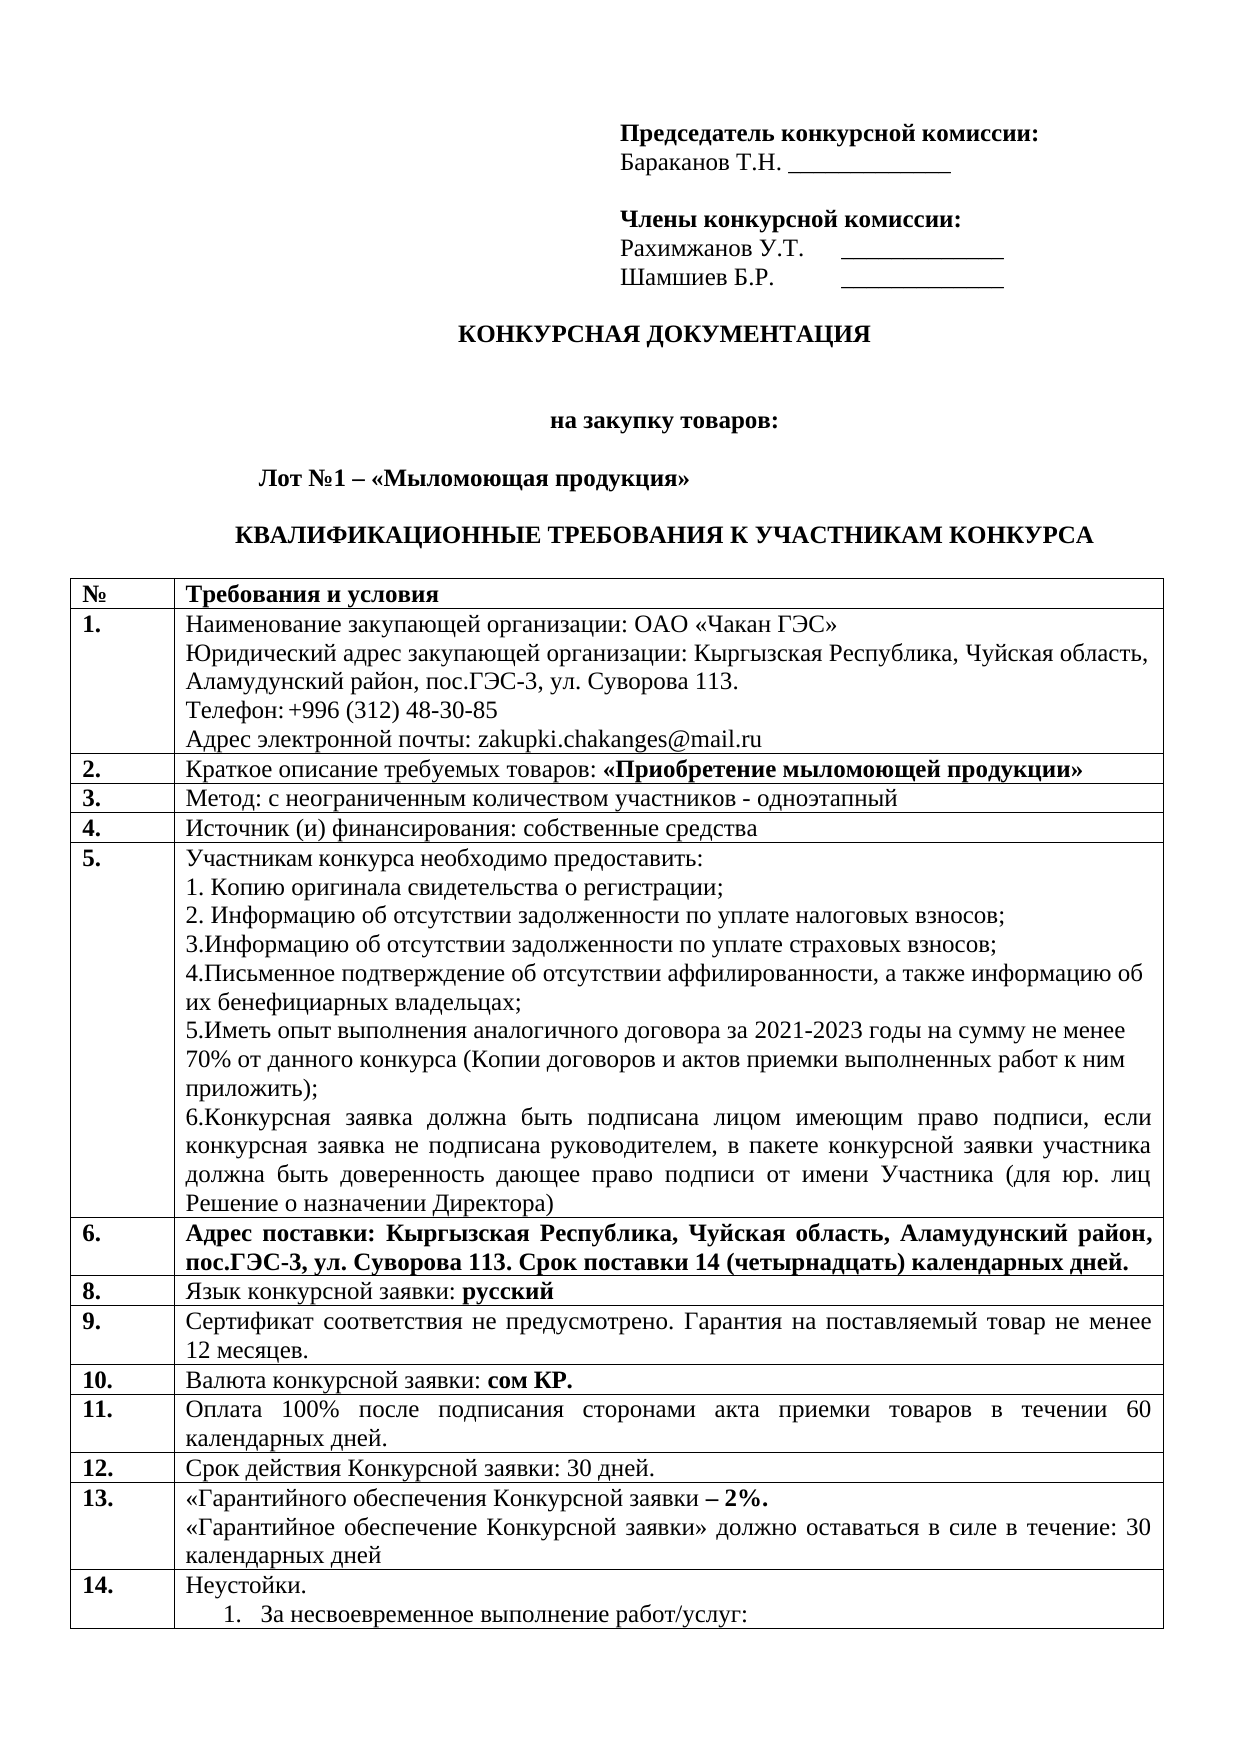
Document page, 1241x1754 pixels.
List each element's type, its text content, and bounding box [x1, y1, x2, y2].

table_cell 12. [71, 1453, 174, 1482]
table_header Требования и условия [175, 579, 1163, 608]
table_cell Срок действия Конкурсной заявки: 30 дней. [175, 1453, 1163, 1482]
table_cell Участникам конкурса необходимо предоставить: 1. Копию оригинала свидетельства о регистрации; 2. Информацию об отсутствии задолженности по уплате налоговых взносов; 3.Информацию об отсутствии задолженности по уплате страховых взносов; 4.Письменное подтверждение об отсутствии аффилированности, а также информацию об их бенефициарных владельцах; 5.Иметь опыт выполнения аналогичного договора за 2021-2023 годы на сумму не менее 70% от данного конкурса (Копии договоров и актов приемки выполненных работ к ним приложить); 6.Конкурсная заявка должна быть подписана лицом имеющим право подписи, если конкурсная заявка не подписана руководителем, в пакете конкурсной заявки участника должна быть доверенность дающее право подписи от имени Участника (для юр. лиц Решение о назначении Директора) [175, 843, 1163, 1217]
table_cell 8. [71, 1276, 174, 1305]
table_cell 14. [71, 1570, 174, 1628]
table_cell 3. [71, 784, 174, 812]
text Шамшиев Б.Р. _____________ [177, 262, 1152, 291]
text Квалификационные требования к участникам конкурса [177, 521, 1152, 549]
text КОНКУРСНАЯ ДОКУМЕНТАЦИЯ [177, 319, 1152, 348]
table_cell 6. [71, 1218, 174, 1275]
table_cell 5. [71, 843, 174, 1217]
table_cell Метод: с неограниченным количеством участников - одноэтапный [175, 784, 1163, 812]
text Бараканов Т.Н. _____________ [620, 147, 1152, 176]
text Рахимжанов У.Т. _____________ [576, 233, 1152, 262]
table_cell Источник (и) финансирования: собственные средства [175, 813, 1163, 842]
table_cell 4. [71, 813, 174, 842]
table_cell 2. [71, 754, 174, 782]
text на закупку товаров: [177, 377, 1152, 434]
table_cell Краткое описание требуемых товаров: «Приобретение мыломоющей продукции» [175, 754, 1163, 782]
table_cell Оплата 100% после подписания сторонами акта приемки товаров в течении 60 календарных дней. [175, 1395, 1163, 1452]
table_cell Адрес поставки: Кыргызская Республика, Чуйская область, Аламудунский район, пос.ГЭС-3, ул. Суворова 113. Срок поставки 14 (четырнадцать) календарных дней. [175, 1218, 1163, 1275]
text Председатель конкурсной комиссии: [620, 118, 1152, 147]
table_cell Наименование закупающей организации: ОАО «Чакан ГЭС» Юридический адрес закупающей организации: Кыргызская Республика, Чуйская область, Аламудунский район, пос.ГЭС-3, ул. Суворова 113. Телефон: +996 (312) 48-30-85 Адрес электронной почты: zakupki.chakanges@mail.ru [175, 609, 1163, 753]
table_cell 11. [71, 1395, 174, 1452]
table_cell Сертификат соответствия не предусмотрено. Гарантия на поставляемый товар не менее 12 месяцев. [175, 1306, 1163, 1364]
text Лот №1 – «Мыломоющая продукция» [177, 463, 1152, 492]
table_cell Валюта конкурсной заявки: сом КР. [175, 1365, 1163, 1393]
table_cell 1. [71, 609, 174, 753]
table_cell «Гарантийного обеспечения Конкурсной заявки – 2%. «Гарантийное обеспечение Конкурсной заявки» должно оставаться в силе в течение: 30 календарных дней [175, 1483, 1163, 1569]
table_cell Язык конкурсной заявки: русский [175, 1276, 1163, 1305]
table_cell 9. [71, 1306, 174, 1364]
text Члены конкурсной комиссии: [576, 204, 1152, 233]
table_cell 13. [71, 1483, 174, 1569]
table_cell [175, 1570, 1163, 1628]
table_cell 10. [71, 1365, 174, 1393]
table_header № [71, 579, 174, 608]
